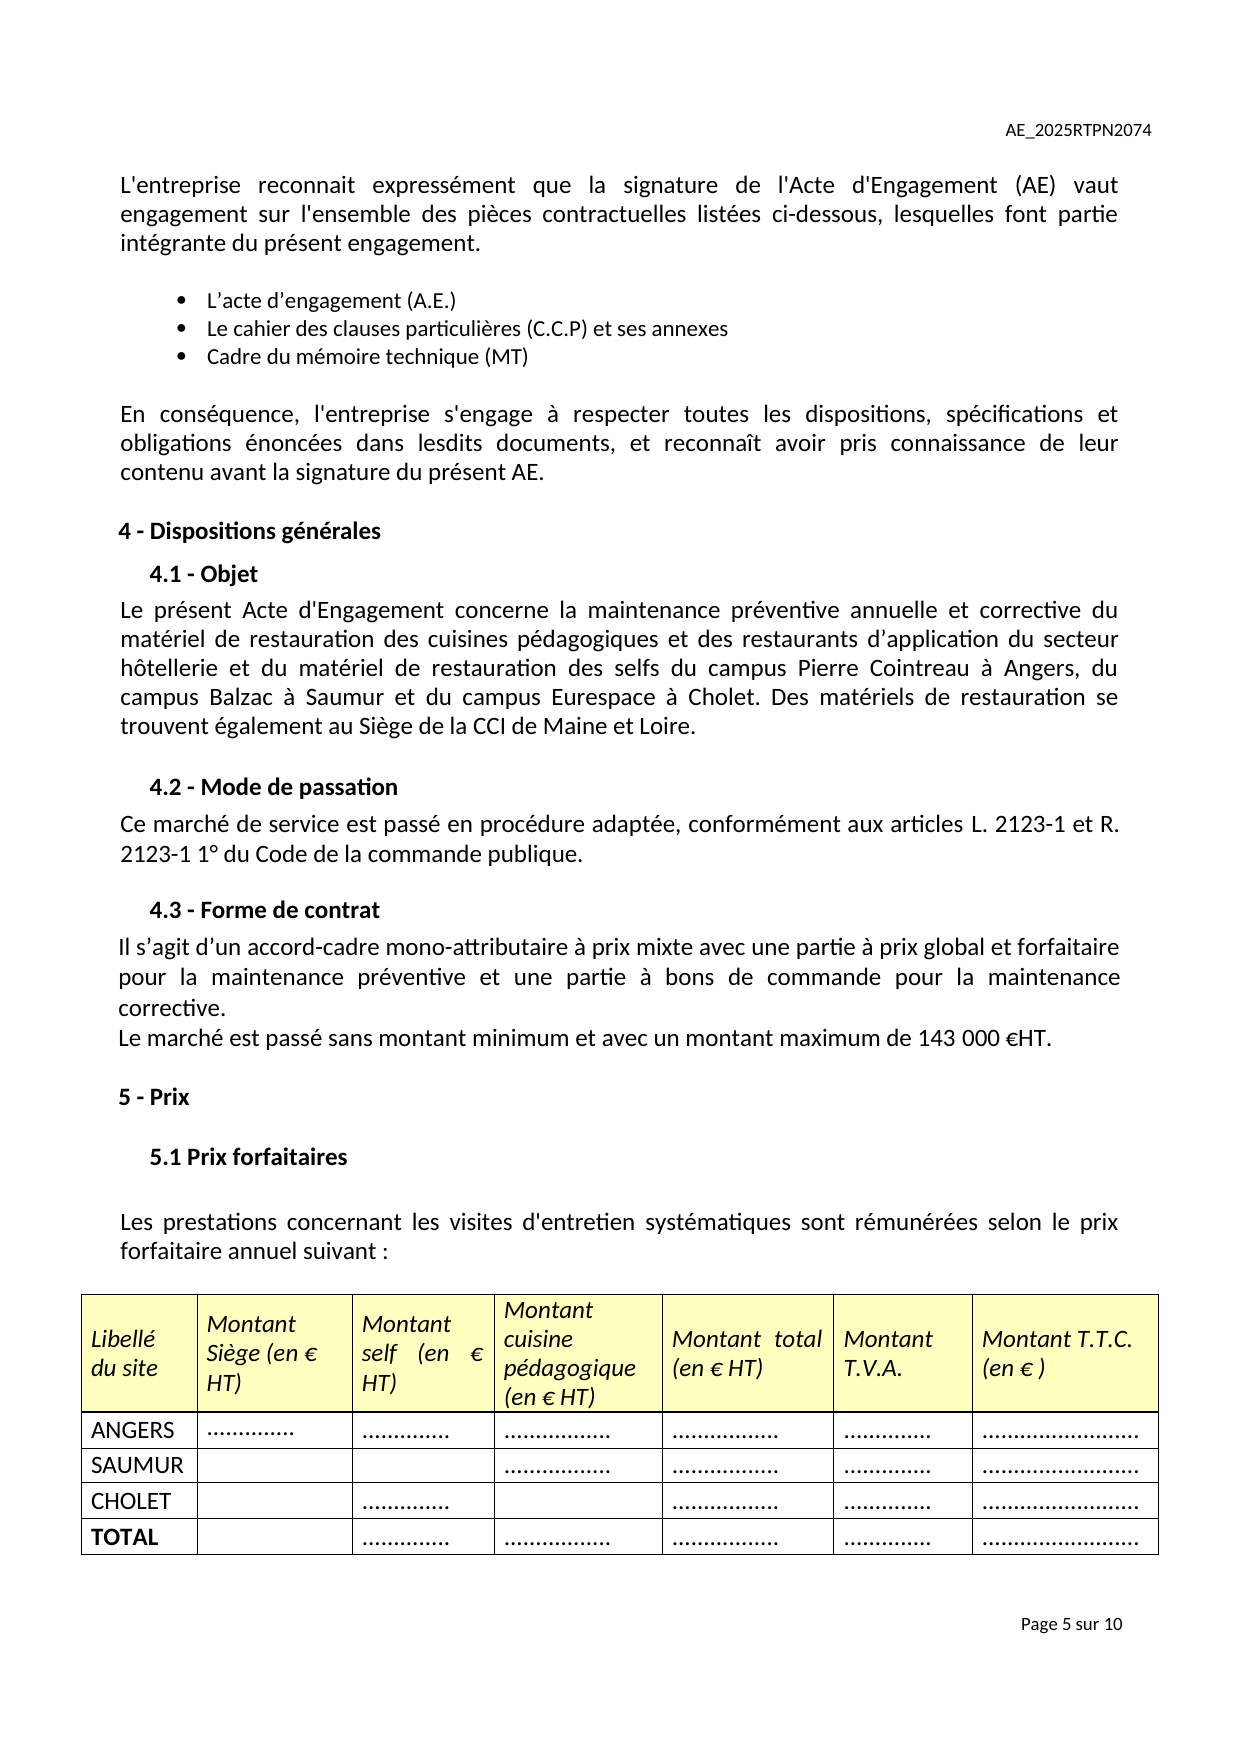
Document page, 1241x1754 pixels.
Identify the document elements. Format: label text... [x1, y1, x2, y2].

table_cell ................. [495, 1413, 662, 1448]
table_cell .............. [834, 1413, 972, 1448]
table_cell ANGERS [82, 1413, 197, 1448]
table_cell ......................... [973, 1413, 1158, 1448]
text Ce marché de service est passé en procédure adaptée, conformément aux articles L. 2123-1 et R. 2123-1 1° du Code de la commande publique. [120, 808, 1120, 869]
table_cell .............. [198, 1413, 352, 1448]
table_cell ................. [663, 1449, 833, 1482]
list Le cahier des clauses particulières (C.C.P) et ses annexes [177, 314, 1122, 342]
text Le présent Acte d'Engagement concerne la maintenance préventive annuelle et corrective du matériel de restauration des cuisines pédagogiques et des restaurants d’application du secteur hôtellerie et du matériel de restauration des selfs du campus Pierre Cointreau à Angers, du campus Balzac à Saumur et du campus Eurespace à Cholet. Des matériels de restauration se trouvent également au Siège de la CCI de Maine et Loire. [120, 595, 1120, 741]
list L’acte d’engagement (A.E.) [177, 286, 1122, 314]
table_header Montant total (en € HT) [663, 1295, 833, 1411]
table_header Montant T.T.C. (en € ) [973, 1295, 1158, 1411]
text Les prestations concernant les visites d'entretien systématiques sont rémunérées selon le prix forfaitaire annuel suivant : [120, 1207, 1120, 1265]
table_cell ................. [663, 1483, 833, 1518]
subtitle 5 - Prix [118, 1081, 1122, 1112]
table_cell ......................... [973, 1519, 1158, 1554]
text Le marché est passé sans montant minimum et avec un montant maximum de 143 000 €HT. [118, 1022, 1122, 1053]
table_cell [198, 1483, 352, 1518]
table_cell .............. [834, 1449, 972, 1482]
subtitle 5.1 Prix forfaitaires [149, 1141, 1120, 1172]
list Cadre du mémoire technique (MT) [177, 342, 1122, 370]
table_cell [495, 1483, 662, 1518]
table_cell ......................... [973, 1449, 1158, 1482]
subtitle 4.3 - Forme de contrat [149, 894, 1120, 924]
table_cell [353, 1449, 494, 1482]
subtitle 4.1 - Objet [149, 558, 1120, 589]
table_cell .............. [834, 1483, 972, 1518]
table_cell .............. [353, 1413, 494, 1448]
table_cell ......................... [973, 1483, 1158, 1518]
table_cell [198, 1449, 352, 1482]
table_cell ................. [495, 1449, 662, 1482]
table_cell .............. [834, 1519, 972, 1554]
table_cell ................. [663, 1413, 833, 1448]
text Il s’agit d’un accord-cadre mono-attributaire à prix mixte avec une partie à prix global et forfaitaire pour la maintenance préventive et une partie à bons de commande pour la maintenance corrective. [118, 931, 1122, 1022]
table_header Montant T.V.A. [834, 1295, 972, 1411]
table_header Montant Siège (en € HT) [198, 1295, 352, 1411]
subtitle 4 - Dispositions générales [118, 515, 1122, 546]
table_header Montant self (en € HT) [353, 1295, 494, 1411]
table_cell ................. [495, 1519, 662, 1554]
table_cell SAUMUR [82, 1449, 197, 1482]
table_cell ................. [663, 1519, 833, 1554]
table_cell [198, 1519, 352, 1554]
subtitle 4.2 - Mode de passation [149, 771, 1120, 802]
table_header Libellé du site [82, 1295, 197, 1411]
text En conséquence, l'entreprise s'engage à respecter toutes les dispositions, spécifications et obligations énoncées dans lesdits documents, et reconnaît avoir pris connaissance de leur contenu avant la signature du présent AE. [120, 399, 1120, 486]
table_header Montant cuisine pédagogique (en € HT) [495, 1295, 662, 1411]
table_cell TOTAL [82, 1519, 197, 1554]
table_cell CHOLET [82, 1483, 197, 1518]
table_cell .............. [353, 1483, 494, 1518]
text L'entreprise reconnait expressément que la signature de l'Acte d'Engagement (AE) vaut engagement sur l'ensemble des pièces contractuelles listées ci-dessous, lesquelles font partie intégrante du présent engagement. [120, 170, 1120, 257]
table_cell .............. [353, 1519, 494, 1554]
